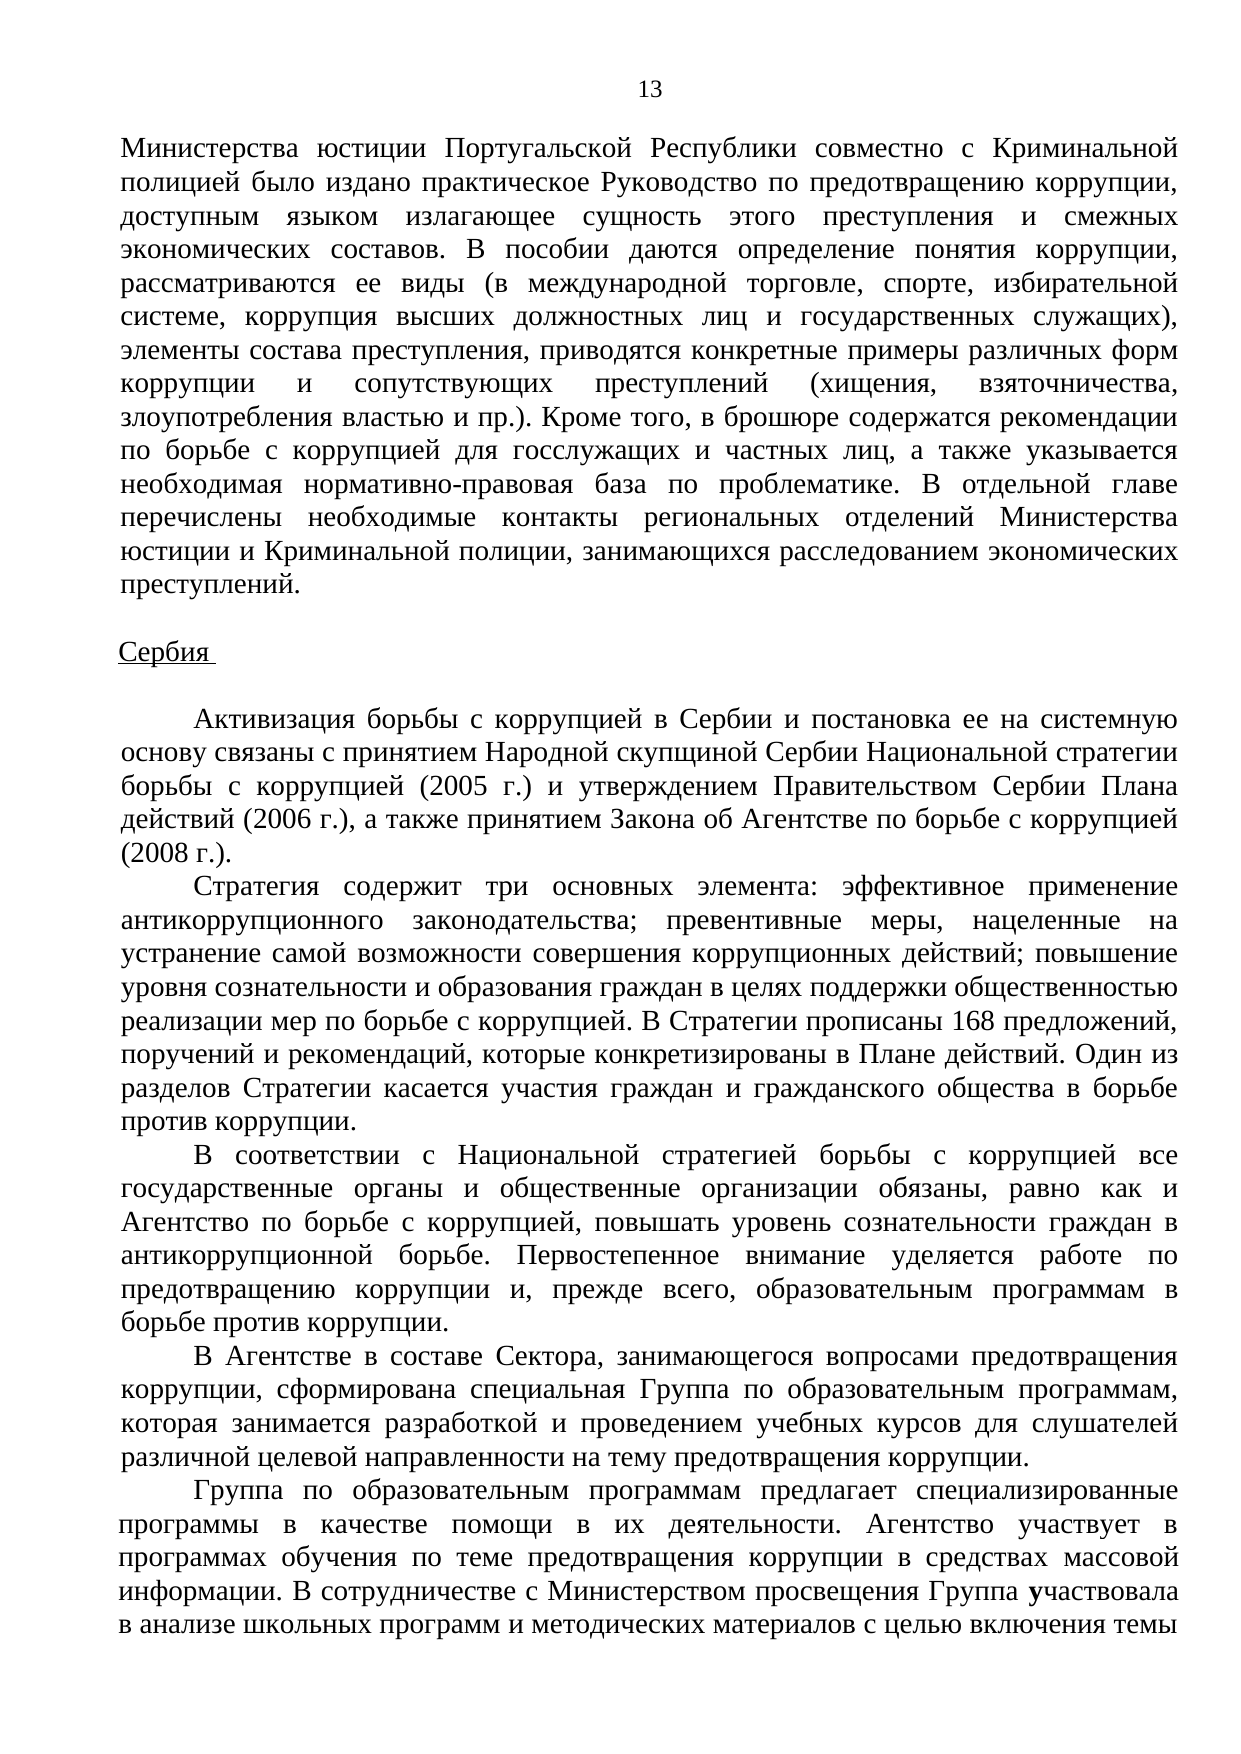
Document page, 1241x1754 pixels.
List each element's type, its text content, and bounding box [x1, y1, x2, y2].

text В соответствии с Национальной стратегией борьбы с коррупцией все государственные органы и общественные организации обязаны, равно как и Агентство по борьбе с коррупцией, повышать уровень сознательности граждан в антикоррупционной борьбе. Первостепенное внимание уделяется работе по предотвращению коррупции и, прежде всего, образовательным программам в борьбе против коррупции. [121, 1137, 1179, 1338]
text Стратегия содержит три основных элемента: эффективное применение антикоррупционного законодательства; превентивные меры, нацеленные на устранение самой возможности совершения коррупционных действий; повышение уровня сознательности и образования граждан в целях поддержки общественностью реализации мер по борьбе с коррупцией. В Стратегии прописаны 168 предложений, поручений и рекомендаций, которые конкретизированы в Плане действий. Один из разделов Стратегии касается участия граждан и гражданского общества в борьбе против коррупции. [121, 868, 1179, 1137]
text Активизация борьбы с коррупцией в Сербии и постановка ее на системную основу связаны с принятием Народной скупщиной Сербии Национальной стратегии борьбы с коррупцией (2005 г.) и утверждением Правительством Сербии Плана действий (2006 г.), а также принятием Закона об Агентстве по борьбе с коррупцией (2008 г.). [121, 701, 1179, 868]
text В Агентстве в составе Сектора, занимающегося вопросами предотвращения коррупции, сформирована специальная Группа по образовательным программам, которая занимается разработкой и проведением учебных курсов для слушателей различной целевой направленности на тему предотвращения коррупции. [121, 1338, 1179, 1472]
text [120, 131, 1179, 600]
text Сербия [118, 634, 1179, 667]
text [118, 1472, 1179, 1640]
